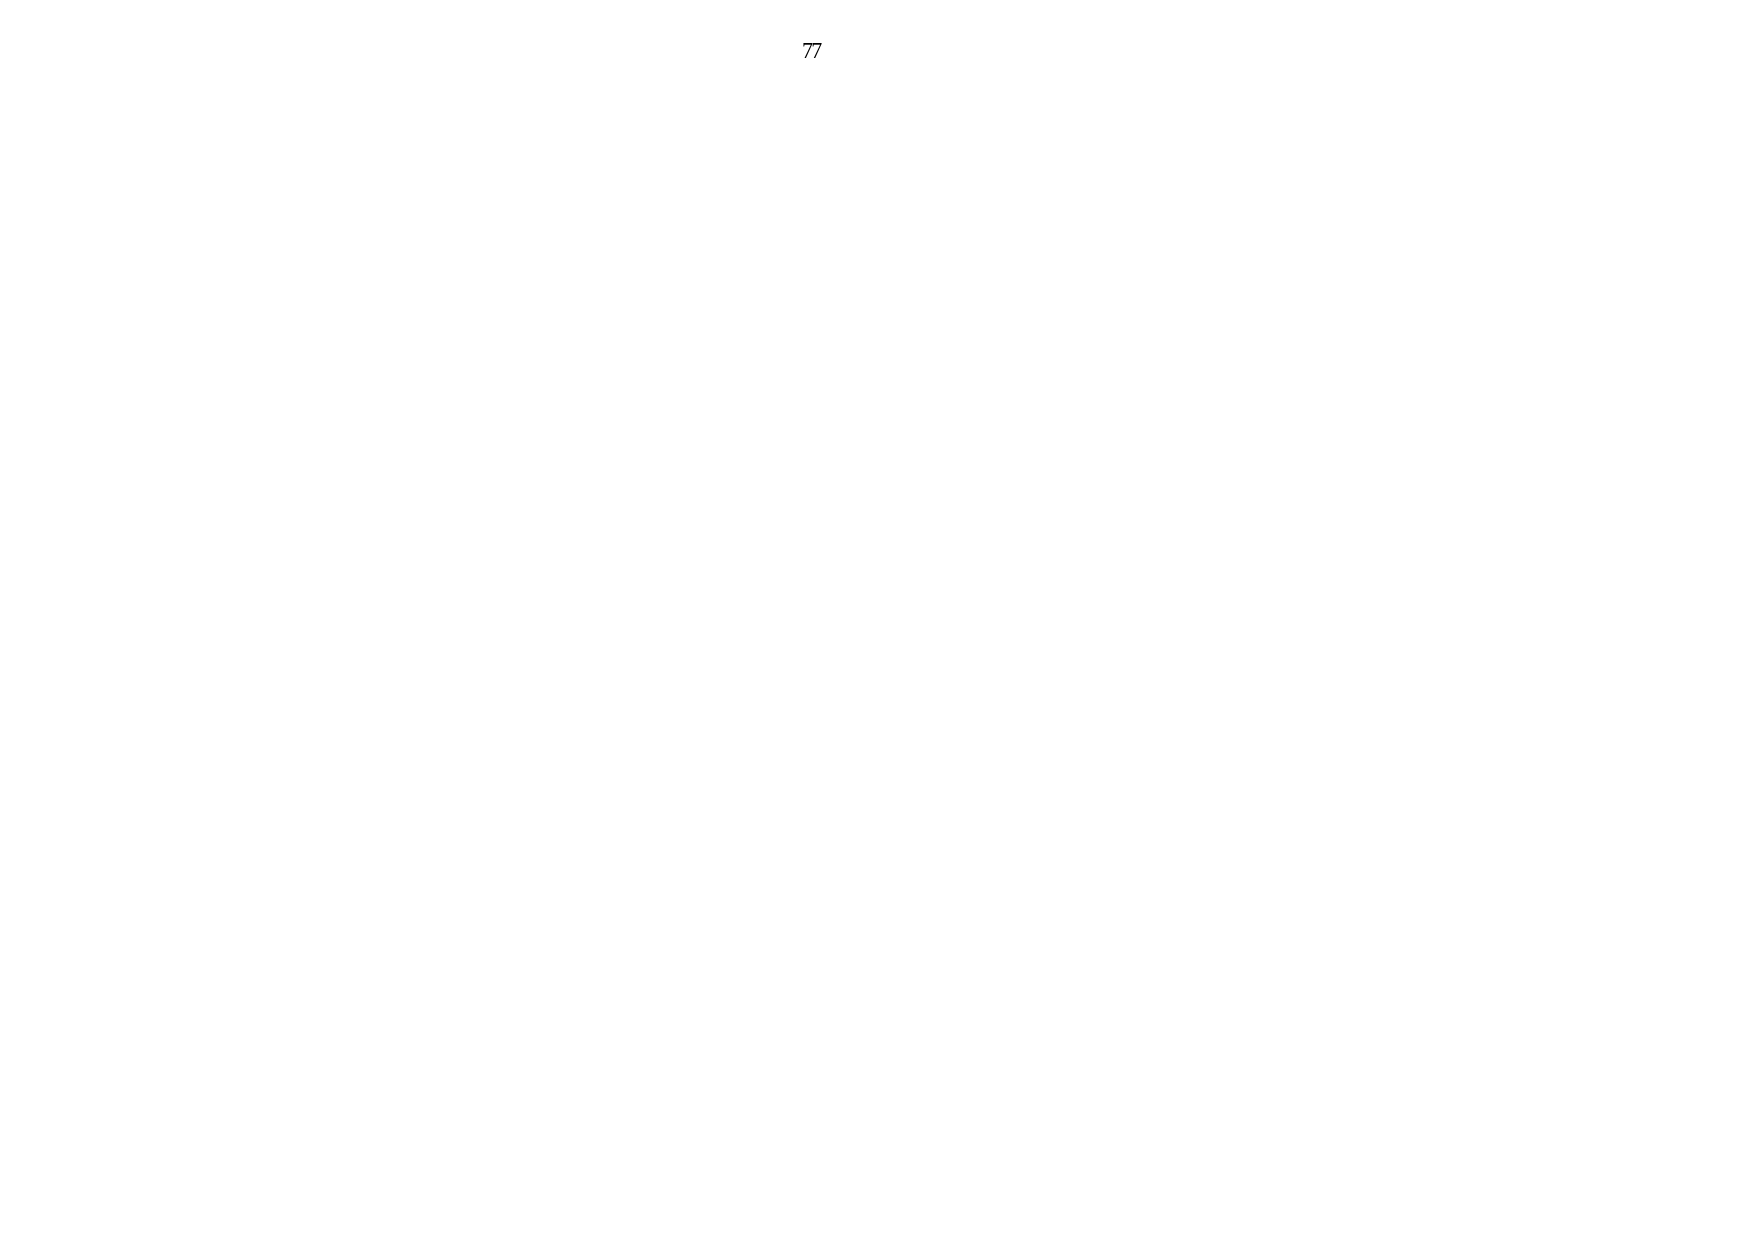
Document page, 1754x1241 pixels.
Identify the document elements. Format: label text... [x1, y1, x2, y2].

text 77 [150, 37, 824, 64]
